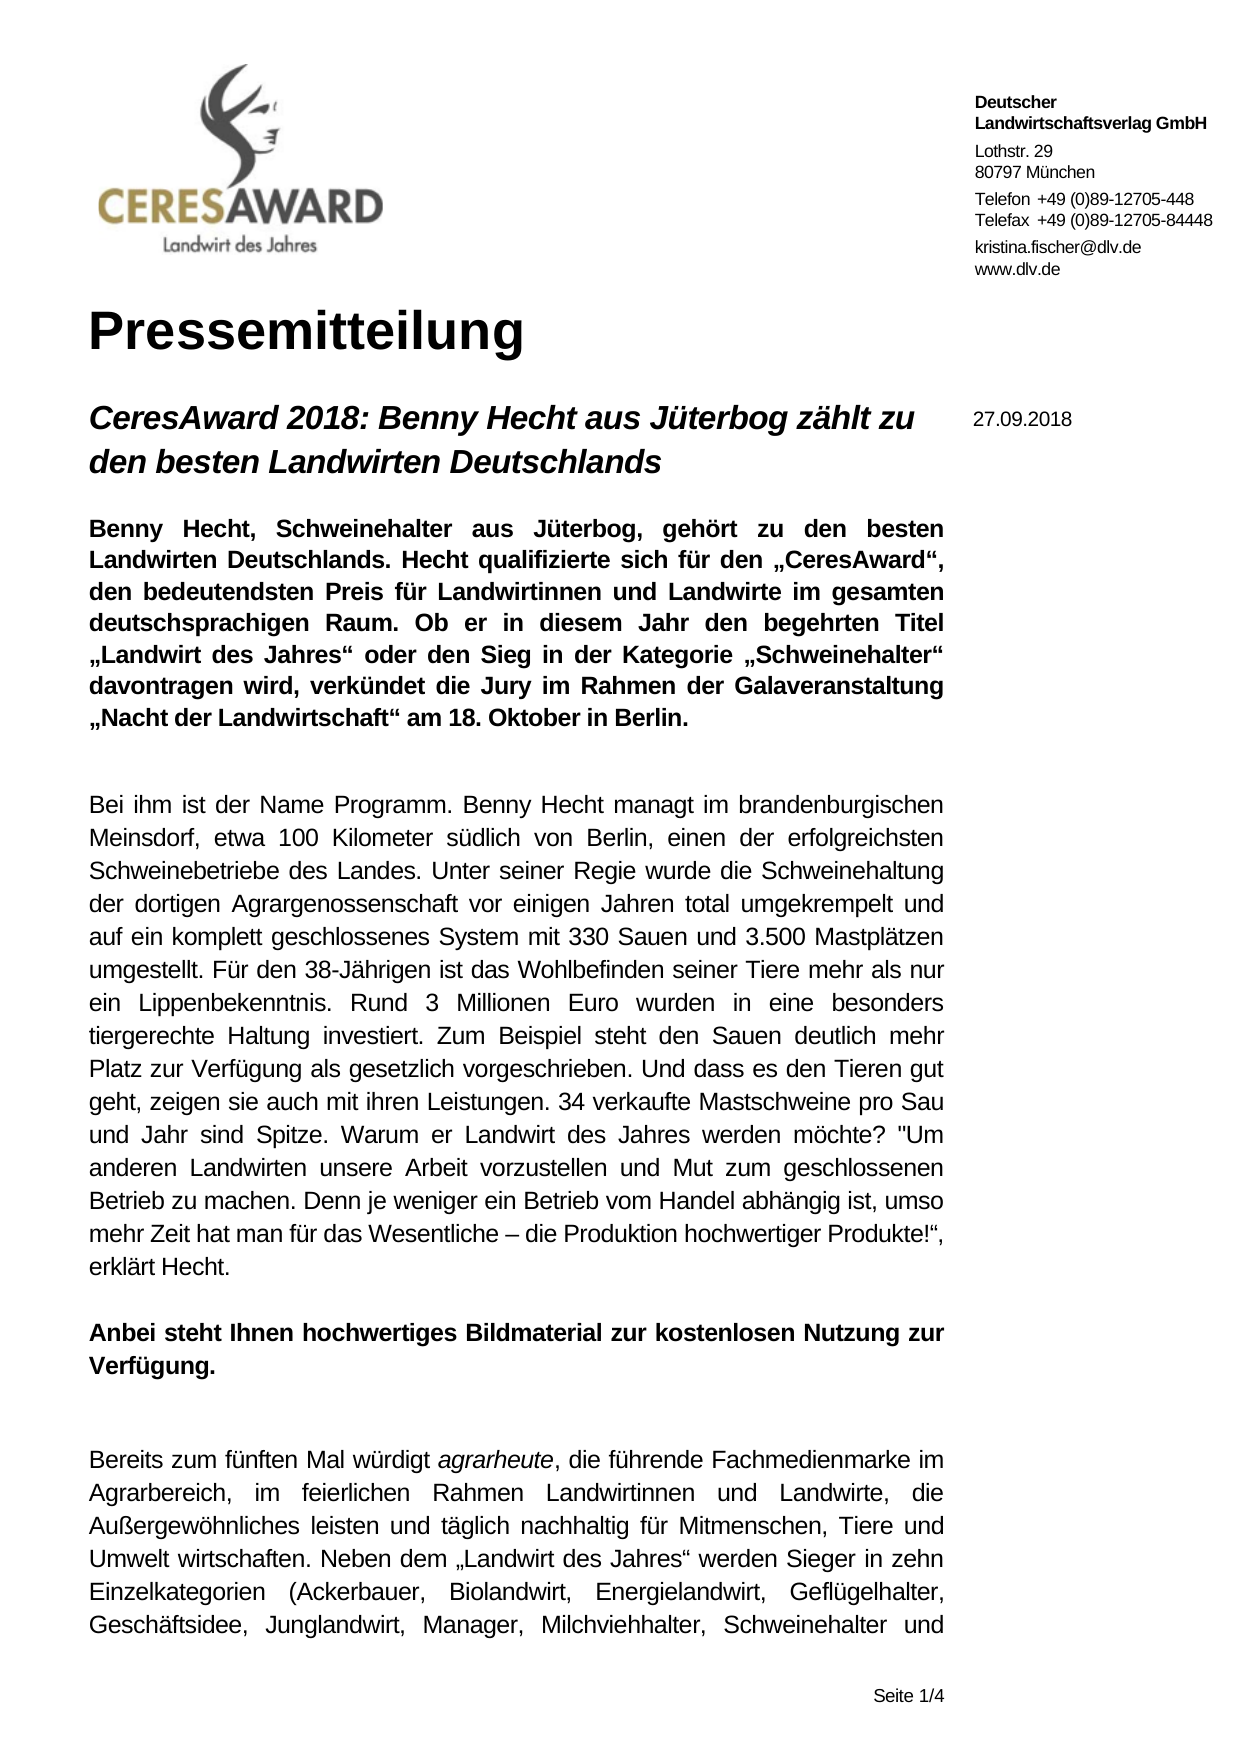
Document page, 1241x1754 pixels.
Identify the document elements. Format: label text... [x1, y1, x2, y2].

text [89, 1444, 945, 1638]
text Anbei steht Ihnen hochwertiges Bildmaterial zur kostenlosen Nutzung zur Verfügung. [89, 1318, 945, 1380]
text Bei ihm ist der Name Programm. Benny Hecht managt im brandenburgischen Meinsdorf, etwa 100 Kilometer südlich von Berlin, einen der erfolgreichsten Schweinebetriebe des Landes. Unter seiner Regie wurde die Schweinehaltung der dortigen Agrargenossenschaft vor einigen Jahren total umgekrempelt und auf ein komplett geschlossenes System mit 330 Sauen und 3.500 Mastplätzen umgestellt. Für den 38-Jährigen ist das Wohlbefinden seiner Tiere mehr als nur ein Lippenbekenntnis. Rund 3 Millionen Euro wurden in eine besonders tiergerechte Haltung investiert. Zum Beispiel steht den Sauen deutlich mehr Platz zur Verfügung als gesetzlich vorgeschrieben. Und dass es den Tieren gut geht, zeigen sie auch mit ihren Leistungen. 34 verkaufte Mastschweine pro Sau und Jahr sind Spitze. Warum er Landwirt des Jahres werden möchte? "Um anderen Landwirten unsere Arbeit vorzustellen und Mut zum geschlossenen Betrieb zu machen. Denn je weniger ein Betrieb vom Handel abhängig ist, umso mehr Zeit hat man für das Wesentliche – die Produktion hochwertiger Produkte!“, erklärt Hecht. [89, 790, 945, 1281]
picture [98, 64, 383, 255]
text Benny Hecht, Schweinehalter aus Jüterbog, gehört zu den besten Landwirten Deutschlands. Hecht qualifizierte sich für den „CeresAward“, den bedeutendsten Preis für Landwirtinnen und Landwirte im gesamten deutschsprachigen Raum. Ob er in diesem Jahr den begehrten Titel „Landwirt des Jahres“ oder den Sieg in der Kategorie „Schweinehalter“ davontragen wird, verkündet die Jury im Rahmen der Galaveranstaltung „Nacht der Landwirtschaft“ am 18. Oktober in Berlin. [89, 513, 945, 732]
text Pressemitteilung [89, 236, 945, 361]
text CeresAward 2018: Benny Hecht aus Jüterbog zählt zu den besten Landwirten Deutschlands [89, 398, 945, 480]
